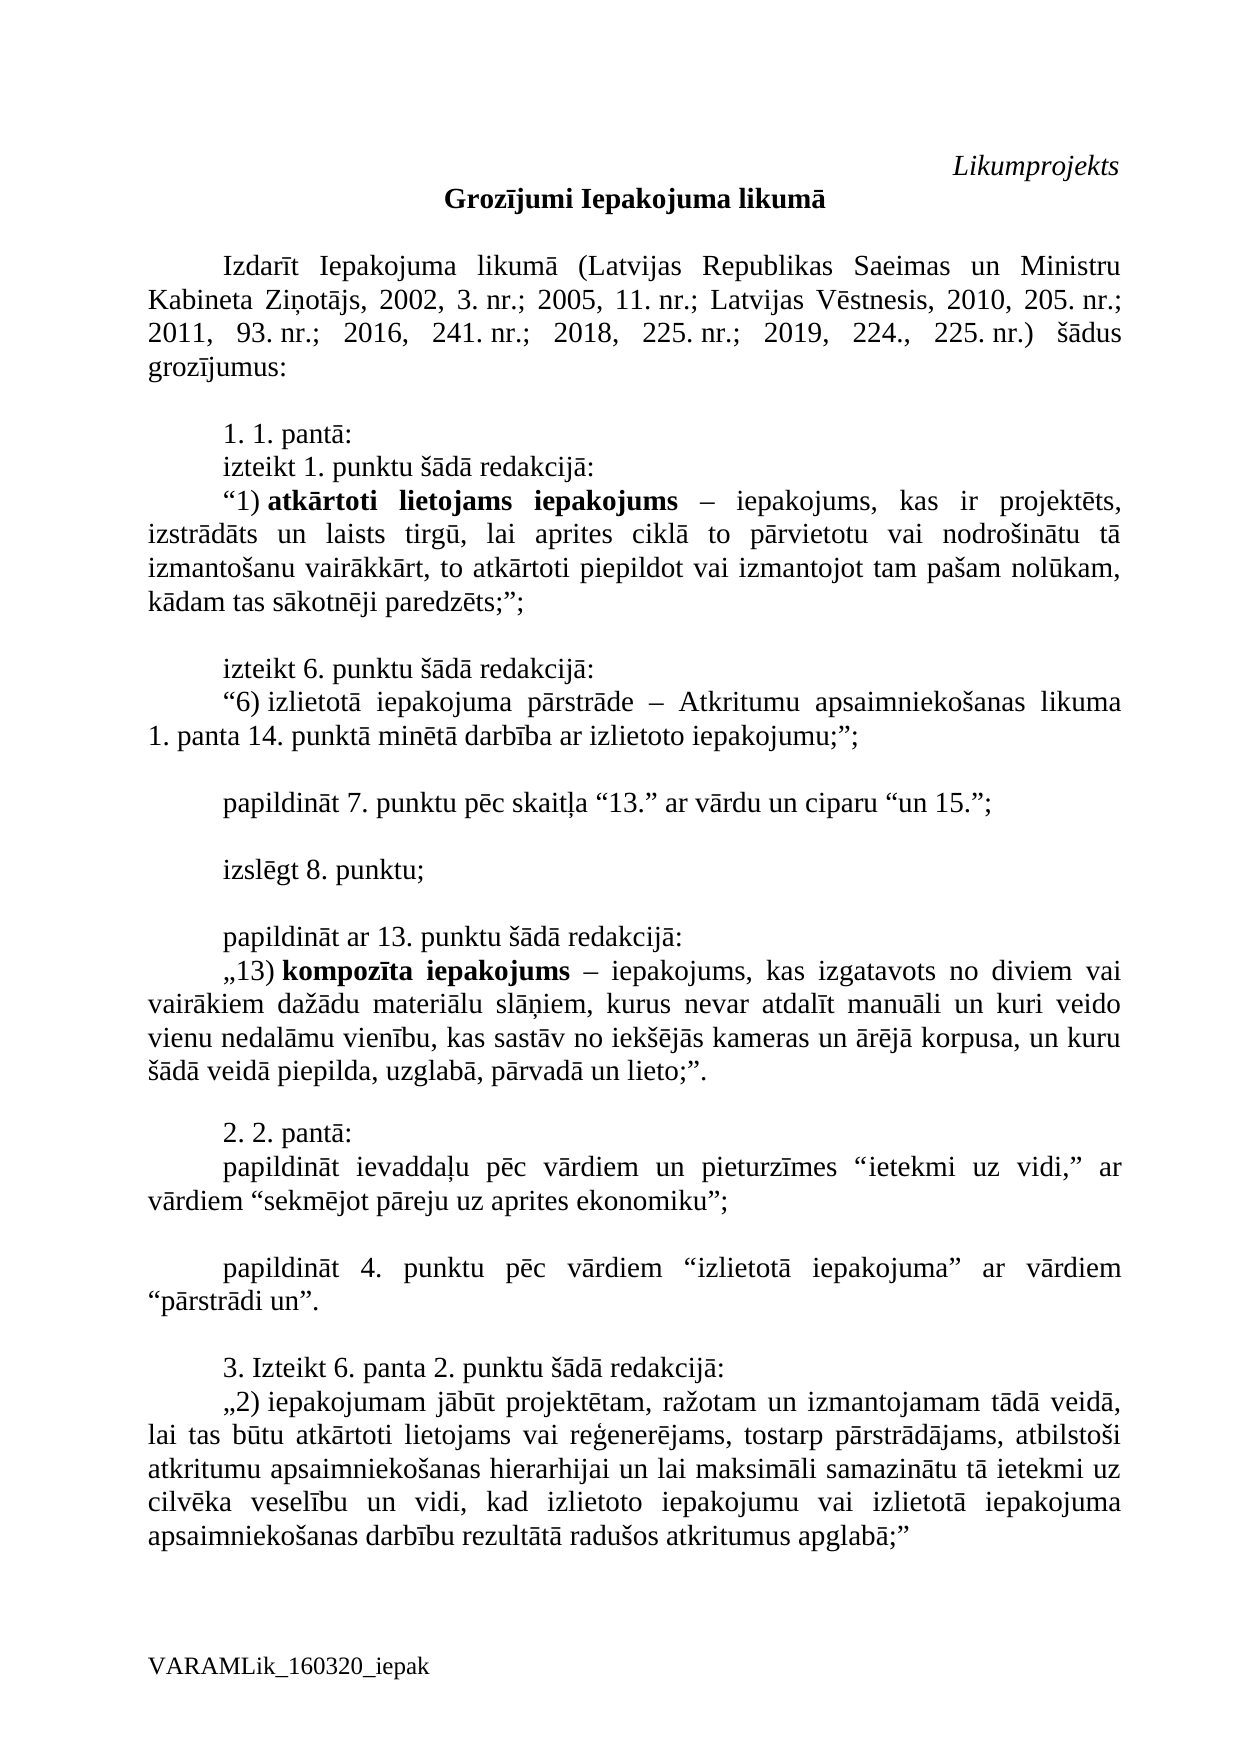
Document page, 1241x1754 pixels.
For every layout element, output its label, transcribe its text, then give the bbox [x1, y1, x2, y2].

text papildināt 4. punktu pēc vārdiem “izlietotā iepakojuma” ar vārdiem “pārstrādi un”. [148, 1250, 1122, 1317]
text papildināt ievaddaļu pēc vārdiem un pieturzīmes “ietekmi uz vidi,” ar vārdiem “sekmējot pāreju uz aprites ekonomiku”; [148, 1149, 1122, 1216]
text izteikt 6. punktu šādā redakcijā: [148, 651, 1122, 684]
text Izdarīt Iepakojuma likumā (Latvijas Republikas Saeimas un Ministru Kabineta Ziņotājs, 2002, 3. nr.; 2005, 11. nr.; Latvijas Vēstnesis, 2010, 205. nr.; 2011, 93. nr.; 2016, 241. nr.; 2018, 225. nr.; 2019, 224., 225. nr.) šādus grozījumus: [148, 248, 1122, 382]
text papildināt ar 13. punktu šādā redakcijā: [148, 919, 1122, 953]
text izslēgt 8. punktu; [148, 852, 1122, 886]
text Likumprojekts [148, 148, 1122, 181]
text “1) atkārtoti lietojams iepakojums – iepakojums, kas ir projektēts, izstrādāts un laists tirgū, lai aprites ciklā to pārvietotu vai nodrošinātu tā izmantošanu vairākkārt, to atkārtoti piepildot vai izmantojot tam pašam nolūkam, kādam tas sākotnēji paredzēts;”; [148, 483, 1122, 617]
text „2) iepakojumam jābūt projektētam, ražotam un izmantojamam tādā veidā, lai tas būtu atkārtoti lietojams vai reģenerējams, tostarp pārstrādājams, atbilstoši atkritumu apsaimniekošanas hierarhijai un lai maksimāli samazinātu tā ietekmi uz cilvēka veselību un vidi, kad izlietoto iepakojumu vai izlietotā iepakojuma apsaimniekošanas darbību rezultātā radušos atkritumus apglabā;” [148, 1384, 1122, 1552]
text „13) kompozīta iepakojums – iepakojums, kas izgatavots no diviem vai vairākiem dažādu materiālu slāņiem, kurus nevar atdalīt manuāli un kuri veido vienu nedalāmu vienību, kas sastāv no iekšējās kameras un ārējā korpusa, un kuru šādā veidā piepilda, uzglabā, pārvadā un lieto;”. [148, 953, 1122, 1087]
text Grozījumi Iepakojuma likumā [148, 181, 1122, 215]
text “6) izlietotā iepakojuma pārstrāde – Atkritumu apsaimniekošanas likuma 1. panta 14. punktā minētā darbība ar izlietoto iepakojumu;”; [148, 684, 1122, 751]
text 2. 2. pantā: [148, 1116, 1122, 1149]
text 1. 1. pantā: [148, 416, 1122, 449]
text papildināt 7. punktu pēc skaitļa “13.” ar vārdu un ciparu “un 15.”; [148, 785, 1122, 818]
text 3. Izteikt 6. panta 2. punktu šādā redakcijā: [148, 1350, 1122, 1384]
text izteikt 1. punktu šādā redakcijā: [148, 449, 1122, 483]
